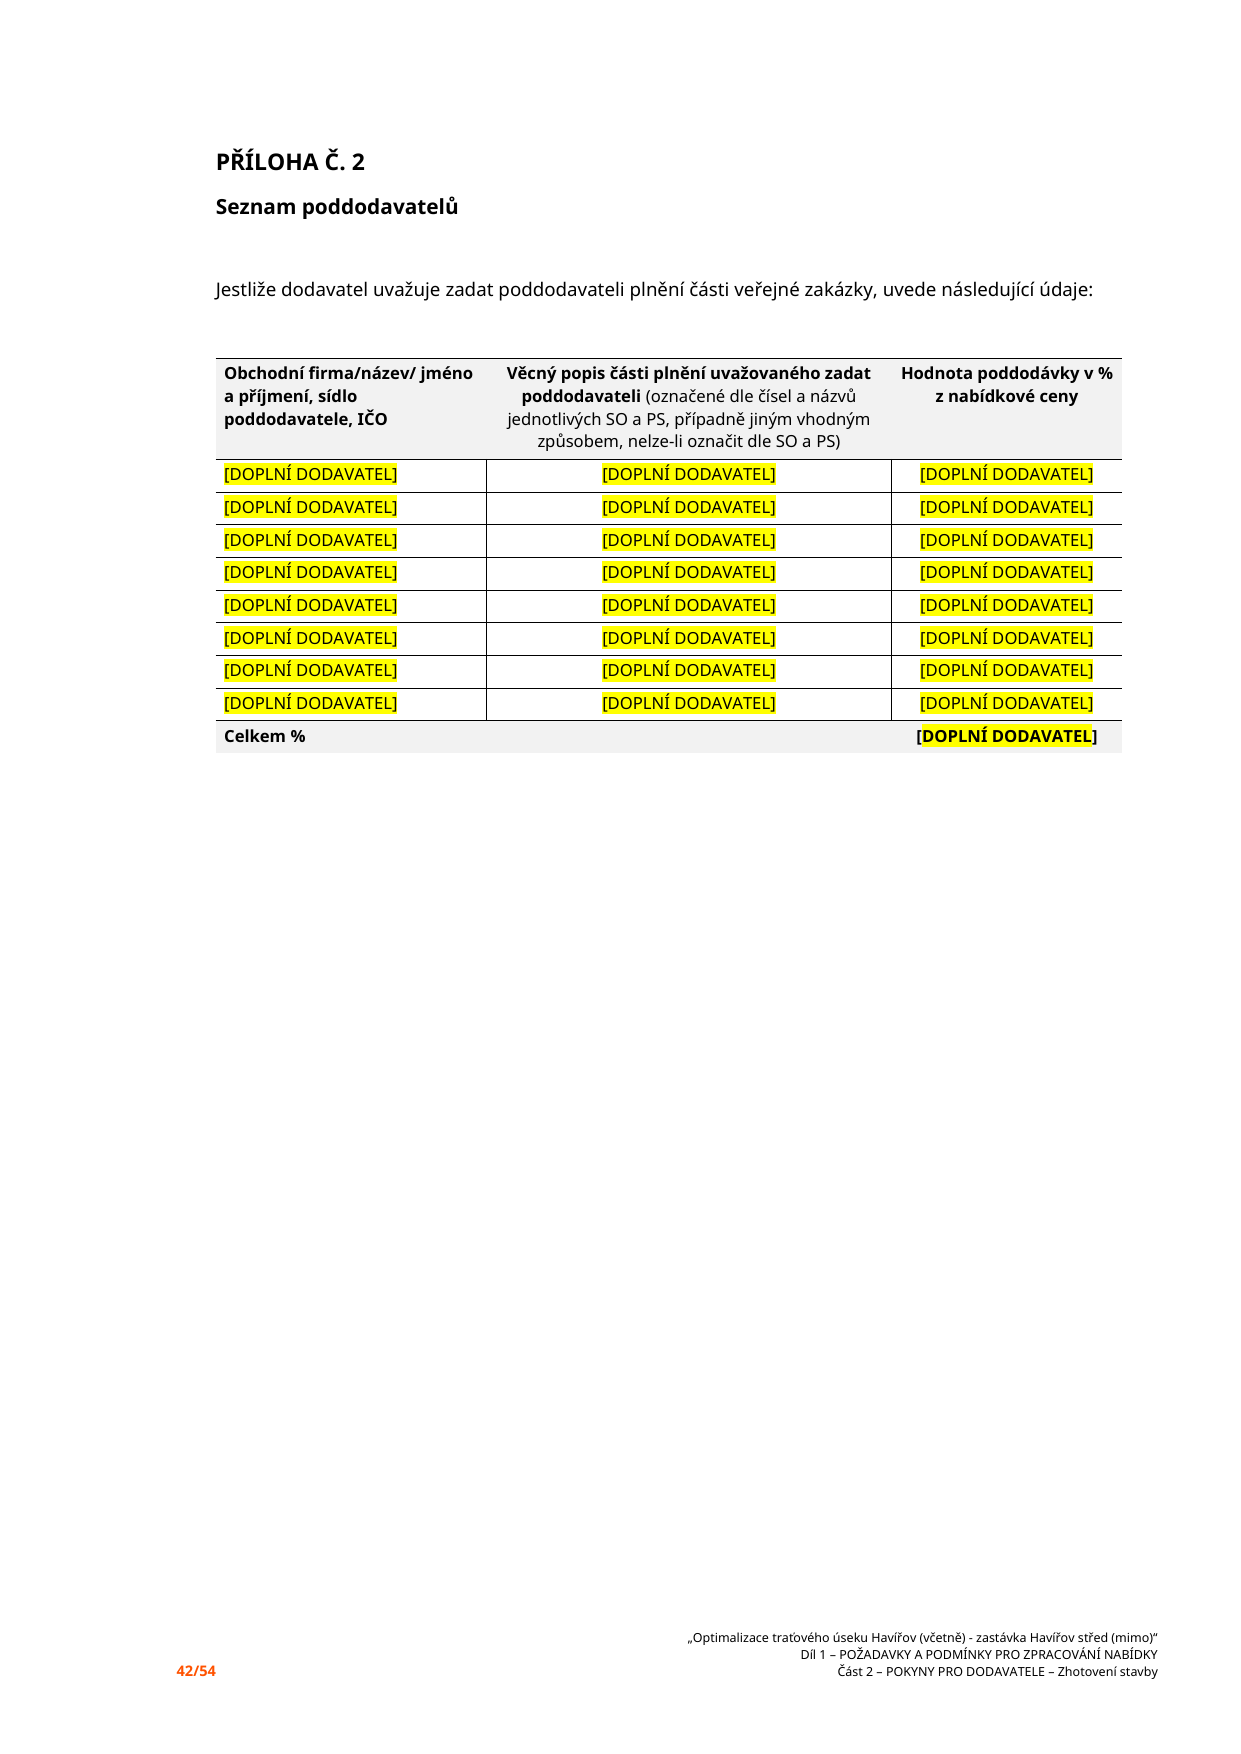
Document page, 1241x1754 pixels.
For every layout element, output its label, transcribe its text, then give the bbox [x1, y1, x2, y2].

text Příloha č. 2 [216, 146, 1122, 177]
table_header Hodnota poddodávky v % z nabídkové ceny [891, 359, 1122, 459]
table_cell [DOPLNÍ DODAVATEL] [216, 558, 486, 589]
table_cell [DOPLNÍ DODAVATEL] [892, 656, 1122, 688]
table_cell [DOPLNÍ DODAVATEL] [891, 721, 1122, 753]
table_cell Celkem % [216, 721, 486, 753]
table_cell [DOPLNÍ DODAVATEL] [487, 525, 891, 557]
table_cell [DOPLNÍ DODAVATEL] [487, 689, 891, 720]
table_cell [DOPLNÍ DODAVATEL] [487, 623, 891, 655]
table_cell [DOPLNÍ DODAVATEL] [216, 460, 486, 491]
table_cell [DOPLNÍ DODAVATEL] [892, 689, 1122, 720]
table_cell [DOPLNÍ DODAVATEL] [892, 558, 1122, 589]
table_cell [DOPLNÍ DODAVATEL] [487, 591, 891, 622]
table_cell [486, 721, 891, 753]
table_cell [DOPLNÍ DODAVATEL] [487, 656, 891, 688]
text Jestliže dodavatel uvažuje zadat poddodavateli plnění části veřejné zakázky, uvede následující údaje: [216, 277, 1122, 302]
table_header Obchodní firma/název/ jméno a příjmení, sídlo poddodavatele, IČO [216, 359, 486, 459]
table_cell [DOPLNÍ DODAVATEL] [892, 525, 1122, 557]
table_cell [DOPLNÍ DODAVATEL] [892, 460, 1122, 491]
table_cell [DOPLNÍ DODAVATEL] [892, 623, 1122, 655]
text Seznam poddodavatelů [216, 192, 1122, 221]
table_cell [DOPLNÍ DODAVATEL] [216, 525, 486, 557]
table_cell [DOPLNÍ DODAVATEL] [487, 460, 891, 491]
table_cell [DOPLNÍ DODAVATEL] [216, 591, 486, 622]
table_cell [DOPLNÍ DODAVATEL] [487, 558, 891, 589]
table_cell [DOPLNÍ DODAVATEL] [892, 493, 1122, 524]
table_cell [DOPLNÍ DODAVATEL] [216, 689, 486, 720]
table_cell [DOPLNÍ DODAVATEL] [216, 493, 486, 524]
table_cell [DOPLNÍ DODAVATEL] [216, 656, 486, 688]
table_cell [DOPLNÍ DODAVATEL] [216, 623, 486, 655]
table_header Věcný popis části plnění uvažovaného zadat poddodavateli (označené dle čísel a názvů jednotlivých SO a PS, případně jiným vhodným způsobem, nelze-li označit dle SO a PS) [486, 359, 891, 459]
table_cell [DOPLNÍ DODAVATEL] [487, 493, 891, 524]
table_cell [DOPLNÍ DODAVATEL] [892, 591, 1122, 622]
